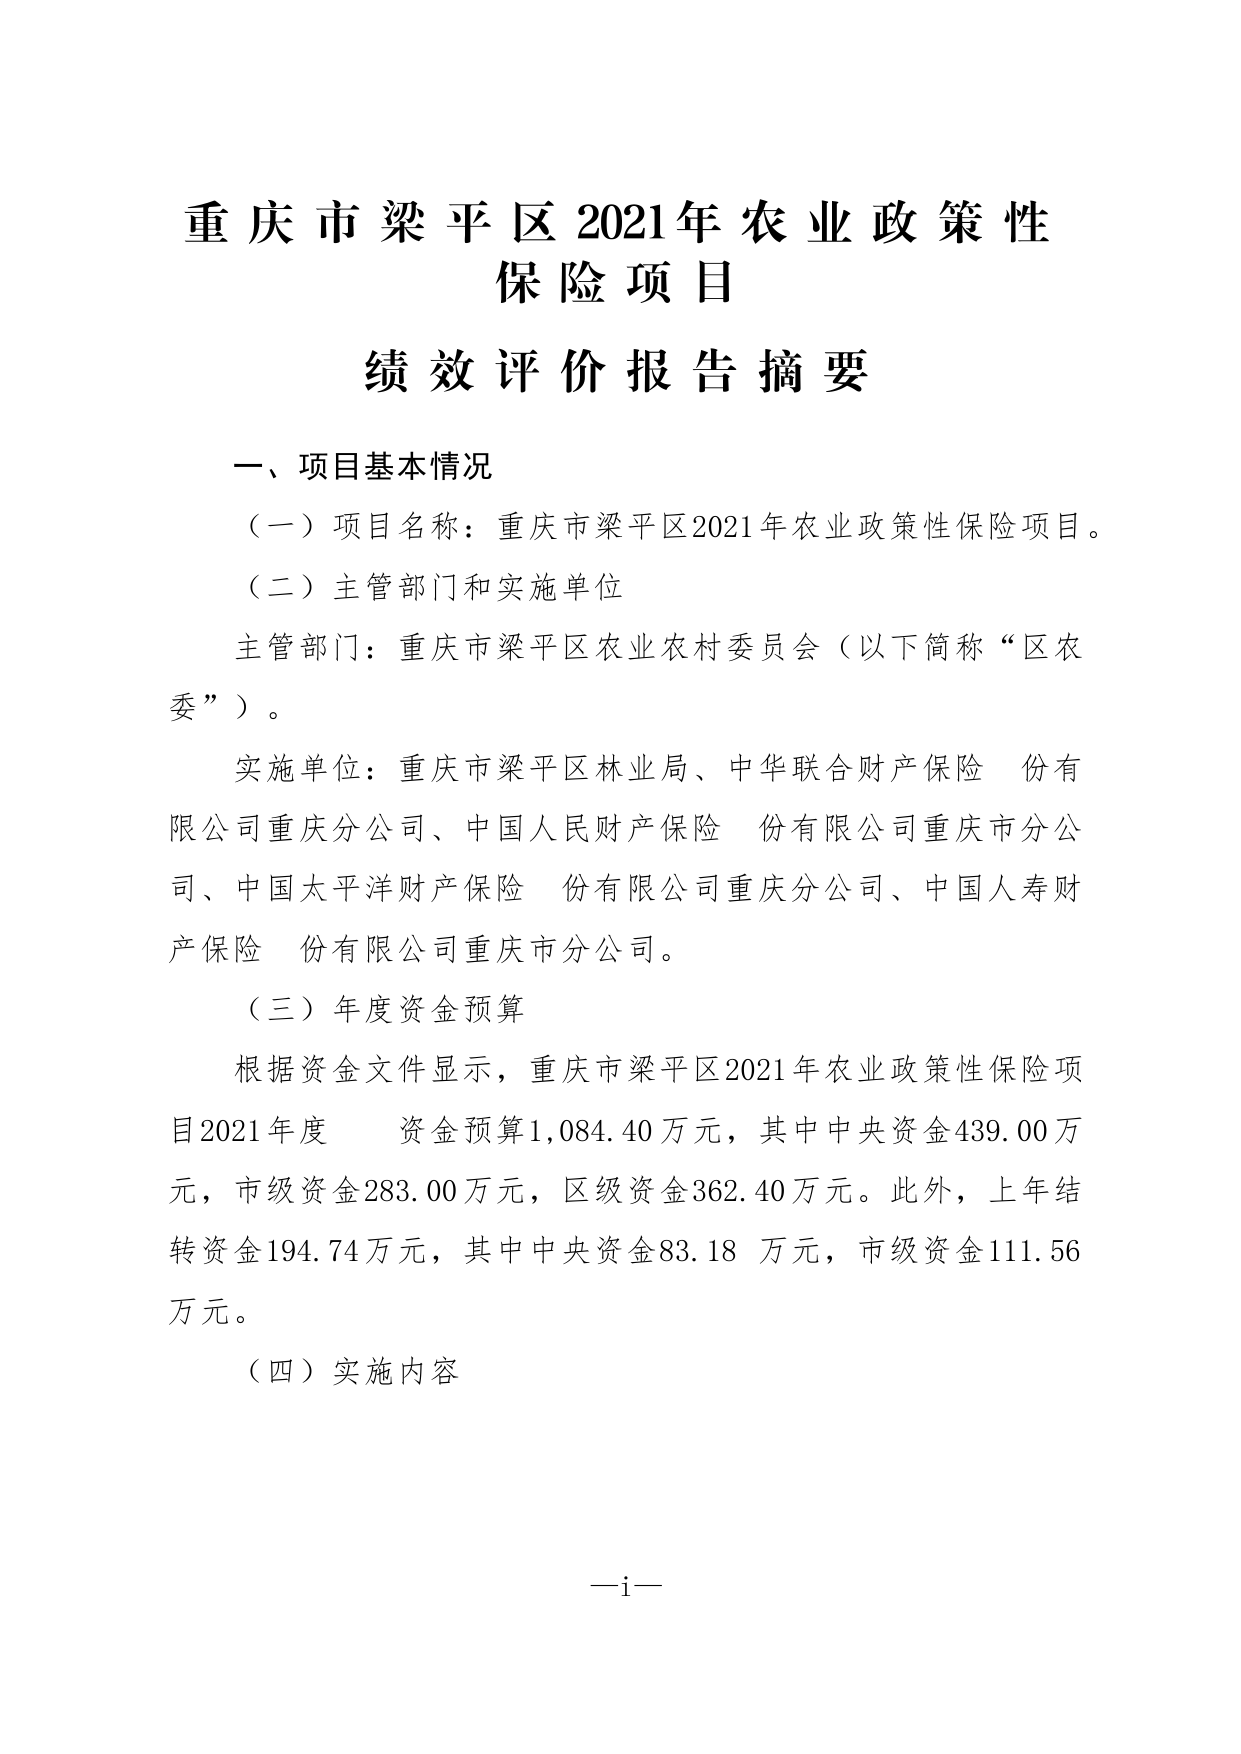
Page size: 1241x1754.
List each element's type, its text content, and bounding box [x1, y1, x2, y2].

text 主管部门：重庆市梁平区农业农村委员会（以下简称“区农委”）。 [167, 615, 1085, 736]
text （一）项目名称：重庆市梁平区2021年农业政策性保险项目。 [167, 494, 1085, 555]
text （三）年度资金预算 [167, 977, 1085, 1037]
text 实施单位：重庆市梁平区林业局、中华联合财产保险股份有限公司重庆分公司、中国人民财产保险股份有限公司重庆市分公司、中国太平洋财产保险股份有限公司重庆分公司、中国人寿财产保险股份有限公司重庆市分公司。 [167, 736, 1085, 977]
text 绩效评价报告摘要 [167, 344, 1085, 405]
text （二）主管部门和实施单位 [167, 555, 1085, 615]
text 根据资金文件显示，重庆市梁平区2021年农业政策性保险项目2021年度安排资金预算1,084.40万元，其中中央资金439.00万元，市级资金283.00万元，区级资金362.40万元。此外，上年结转资金194.74万元，其中中央资金83.18万元，市级资金111.56万元。 [167, 1037, 1085, 1339]
text 一、项目基本情况 [167, 434, 1085, 494]
text 重庆市梁平区2021年农业政策性保险项目 [167, 195, 1085, 315]
text （四）实施内容 [167, 1339, 1085, 1399]
